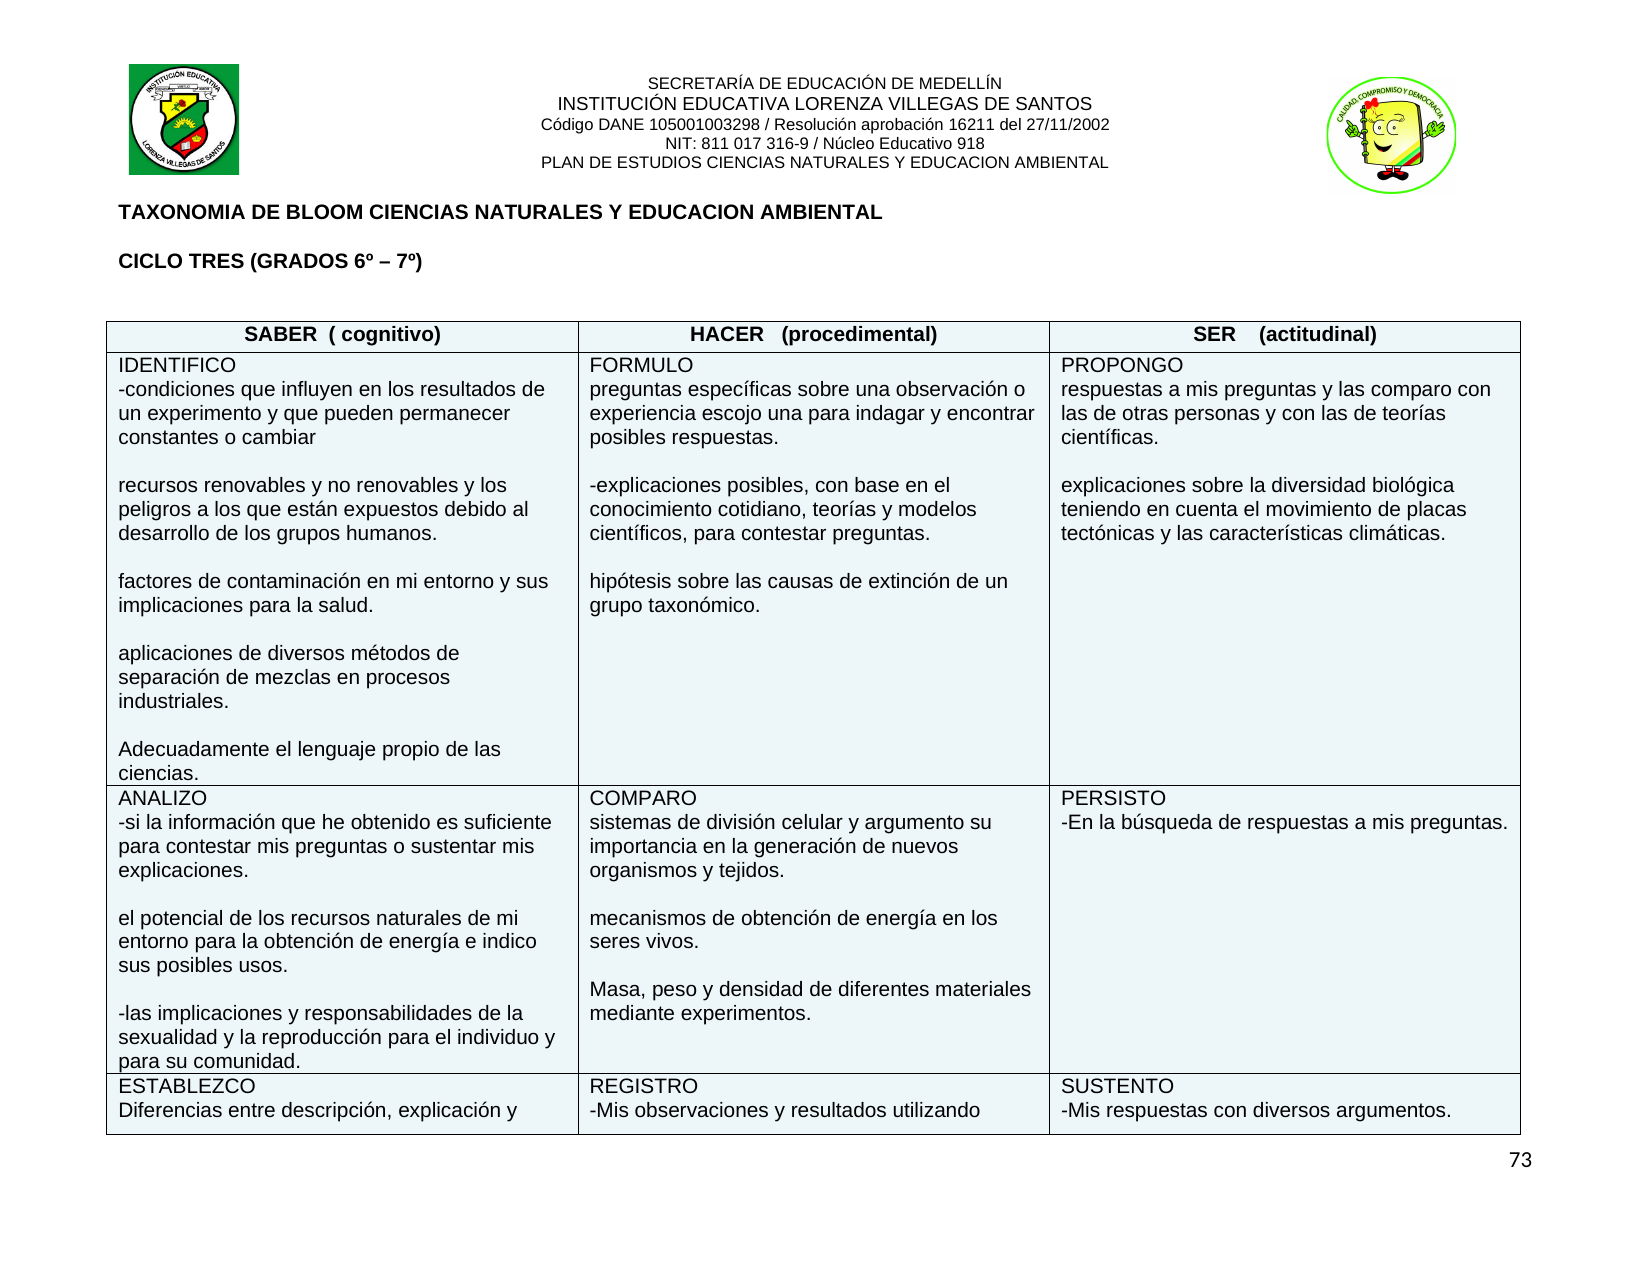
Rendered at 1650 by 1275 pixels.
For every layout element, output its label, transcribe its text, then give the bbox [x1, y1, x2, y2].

table_cell COMPARO sistemas de división celular y argumento su importancia en la generación de nuevos organismos y tejidos. mecanismos de obtención de energía en los seres vivos. Masa, peso y densidad de diferentes materiales mediante experimentos. [579, 786, 1049, 1073]
table_cell PROPONGO respuestas a mis preguntas y las comparo con las de otras personas y con las de teorías científicas. explicaciones sobre la diversidad biológica teniendo en cuenta el movimiento de placas tectónicas y las características climáticas. [1050, 353, 1520, 784]
table_cell FORMULO preguntas específicas sobre una observación o experiencia escojo una para indagar y encontrar posibles respuestas. -explicaciones posibles, con base en el conocimiento cotidiano, teorías y modelos científicos, para contestar preguntas. hipótesis sobre las causas de extinción de un grupo taxonómico. [579, 353, 1049, 784]
table_cell PERSISTO -En la búsqueda de respuestas a mis preguntas. [1050, 786, 1520, 1073]
table_cell ANALIZO -si la información que he obtenido es suficiente para contestar mis preguntas o sustentar mis explicaciones. el potencial de los recursos naturales de mi entorno para la obtención de energía e indico sus posibles usos. -las implicaciones y responsabilidades de la sexualidad y la reproducción para el individuo y para su comunidad. [107, 786, 578, 1073]
table_cell SUSTENTO -Mis respuestas con diversos argumentos. [1050, 1074, 1520, 1134]
table_cell REGISTRO -Mis observaciones y resultados utilizando esquemas, gráficos y tablas. Mis resultados en forma organizada y sin alteración alguna. [579, 1074, 1049, 1134]
table_cell IDENTIFICO -condiciones que influyen en los resultados de un experimento y que pueden permanecer constantes o cambiar recursos renovables y no renovables y los peligros a los que están expuestos debido al desarrollo de los grupos humanos. factores de contaminación en mi entorno y sus implicaciones para la salud. aplicaciones de diversos métodos de separación de mezclas en procesos industriales. Adecuadamente el lenguaje propio de las ciencias. [107, 353, 578, 784]
table_header SABER ( cognitivo) [107, 322, 578, 352]
text TAXONOMIA DE BLOOM CIENCIAS NATURALES Y EDUCACION AMBIENTAL [118, 200, 1532, 224]
table_header HACER (procedimental) [579, 322, 1049, 352]
table_header SER (actitudinal) [1050, 322, 1520, 352]
picture [128, 64, 240, 175]
picture [1326, 77, 1457, 194]
text CICLO TRES (GRADOS 6º – 7º) [118, 248, 1532, 272]
